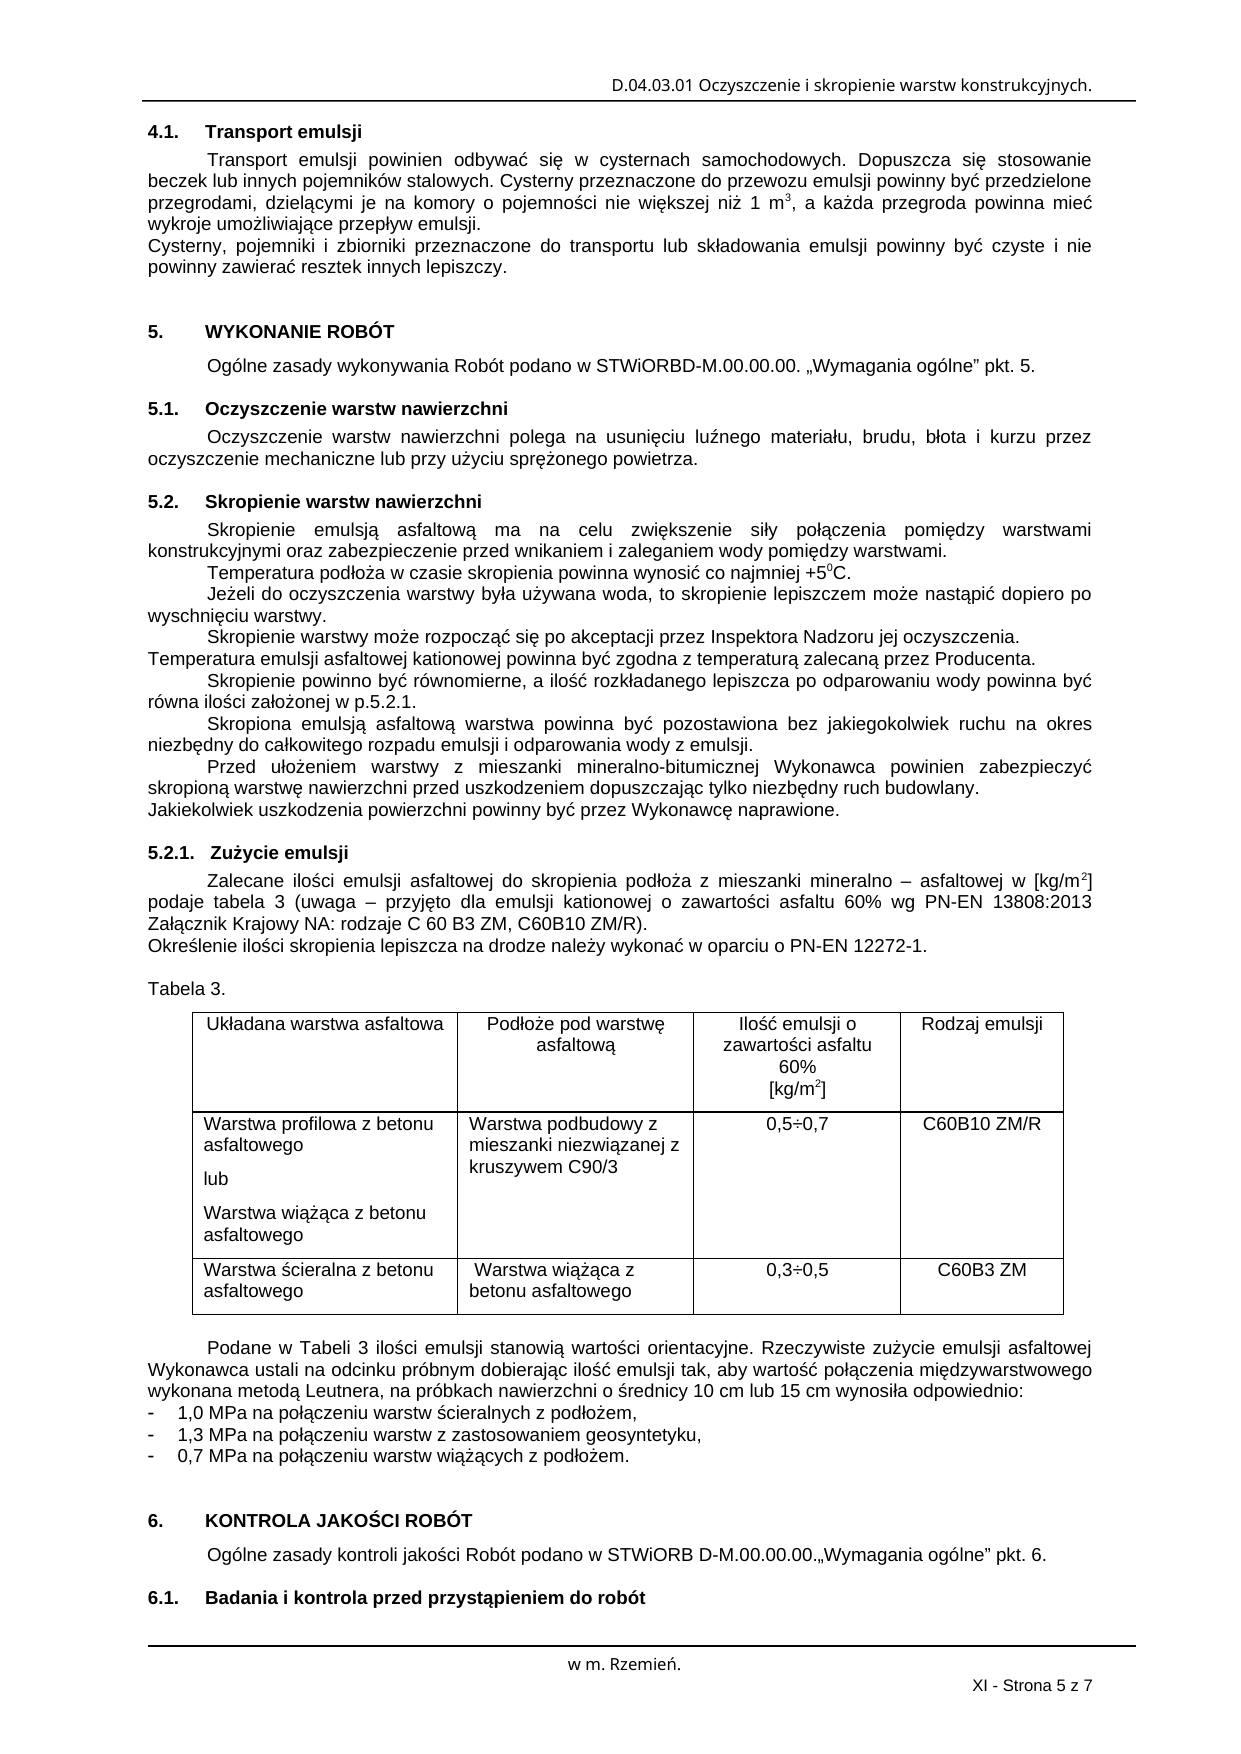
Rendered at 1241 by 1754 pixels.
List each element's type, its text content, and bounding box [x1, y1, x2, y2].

table_cell Warstwa ścieralna z betonu asfaltowego [193, 1259, 457, 1314]
text Tabela 3. [148, 977, 1092, 999]
text Skropiona emulsją asfaltową warstwa powinna być pozostawiona bez jakiegokolwiek ruchu na okres niezbędny do całkowitego rozpadu emulsji i odparowania wody z emulsji. [148, 712, 1092, 756]
list Podane w Tabeli 3 ilości emulsji stanowią wartości orientacyjne. Rzeczywiste zużycie emulsji asfaltowej Wykonawca ustali na odcinku próbnym dobierając ilość emulsji tak, aby wartość połączenia międzywarstwowego wykonana metodą Leutnera, na próbkach nawierzchni o średnicy 10 cm lub 15 cm wynosiła odpowiednio: [148, 1337, 1092, 1402]
text 5.1. Oczyszczenie warstw nawierzchni [148, 398, 1092, 420]
text 6. KONTROLA JAKOŚCI ROBÓT [148, 1510, 1092, 1531]
text 5.2. Skropienie warstw nawierzchni [148, 491, 1092, 512]
table_cell Warstwa podbudowy z mieszanki niezwiązanej z kruszywem C90/3 [458, 1113, 693, 1258]
text Temperatura emulsji asfaltowej kationowej powinna być zgodna z temperaturą zalecaną przez Producenta. [148, 648, 1093, 669]
list 0,7 MPa na połączeniu warstw wiążących z podłożem. [148, 1445, 1092, 1467]
table_cell 0,5÷0,7 [694, 1113, 900, 1258]
text Zalecane ilości emulsji asfaltowej do skropienia podłoża z mieszanki mineralno – asfaltowej w [kg/m2] podaje tabela 3 (uwaga – przyjęto dla emulsji kationowej o zawartości asfaltu 60% wg PN-EN 13808:2013 Załącznik Krajowy NA: rodzaje C 60 B3 ZM, C60B10 ZM/R). [148, 870, 1092, 934]
text Przed ułożeniem warstwy z mieszanki mineralno-bitumicznej Wykonawca powinien zabezpieczyć skropioną warstwę nawierzchni przed uszkodzeniem dopuszczając tylko niezbędny ruch budowlany. [148, 756, 1092, 799]
text Skropienie warstwy może rozpocząć się po akceptacji przez Inspektora Nadzoru jej oczyszczenia. [148, 626, 1092, 648]
table_cell 0,3÷0,5 [694, 1259, 900, 1314]
list 1,3 MPa na połączeniu warstw z zastosowaniem geosyntetyku, [148, 1423, 1092, 1445]
table_cell Warstwa profilowa z betonu asfaltowego lub Warstwa wiążąca z betonu asfaltowego [193, 1113, 457, 1258]
table_header Rodzaj emulsji [901, 1013, 1063, 1111]
text Skropienie emulsją asfaltową ma na celu zwiększenie siły połączenia pomiędzy warstwami konstrukcyjnymi oraz zabezpieczenie przed wnikaniem i zaleganiem wody pomiędzy warstwami. [148, 518, 1092, 562]
text 5.2.1. Zużycie emulsji [148, 842, 1092, 863]
text 6.1. Badania i kontrola przed przystąpieniem do robót [148, 1587, 1092, 1608]
text Jeżeli do oczyszczenia warstwy była używana woda, to skropienie lepiszczem może nastąpić dopiero po wyschnięciu warstwy. [148, 583, 1092, 626]
text 5. WYKONANIE ROBÓT [148, 321, 1092, 342]
table_cell Warstwa wiążąca z betonu asfaltowego [458, 1259, 693, 1314]
table_cell C60B10 ZM/R [901, 1113, 1063, 1258]
text Ogólne zasady kontroli jakości Robót podano w STWiORB D-M.00.00.00.„Wymagania ogólne” pkt. 6. [148, 1544, 1092, 1565]
text 4.1. Transport emulsji [148, 121, 1092, 142]
table_header Układana warstwa asfaltowa [193, 1013, 457, 1111]
table_header Podłoże pod warstwę asfaltową [458, 1013, 693, 1111]
text Temperatura podłoża w czasie skropienia powinna wynosić co najmniej +50C. [148, 562, 1092, 583]
text Określenie ilości skropienia lepiszcza na drodze należy wykonać w oparciu o PN-EN 12272-1. [148, 934, 1092, 956]
text Jakiekolwiek uszkodzenia powierzchni powinny być przez Wykonawcę naprawione. [148, 799, 1092, 820]
text Skropienie powinno być równomierne, a ilość rozkładanego lepiszcza po odparowaniu wody powinna być równa ilości założonej w p.5.2.1. [148, 669, 1092, 712]
text Ogólne zasady wykonywania Robót podano w STWiORBD-M.00.00.00. „Wymagania ogólne” pkt. 5. [148, 355, 1092, 377]
table_cell C60B3 ZM [901, 1259, 1063, 1314]
text Oczyszczenie warstw nawierzchni polega na usunięciu luźnego materiału, brudu, błota i kurzu przez oczyszczenie mechaniczne lub przy użyciu sprężonego powietrza. [148, 426, 1092, 469]
table_header Ilość emulsji o zawartości asfaltu 60% [kg/m2] [694, 1013, 900, 1111]
list 1,0 MPa na połączeniu warstw ścieralnych z podłożem, [148, 1402, 1092, 1423]
text Transport emulsji powinien odbywać się w cysternach samochodowych. Dopuszcza się stosowanie beczek lub innych pojemników stalowych. Cysterny przeznaczone do przewozu emulsji powinny być przedzielone przegrodami, dzielącymi je na komory o pojemności nie większej niż 1 m3, a każda przegroda powinna mieć wykroje umożliwiające przepływ emulsji. [148, 148, 1092, 235]
text Cysterny, pojemniki i zbiorniki przeznaczone do transportu lub składowania emulsji powinny być czyste i nie powinny zawierać resztek innych lepiszczy. [148, 235, 1092, 278]
